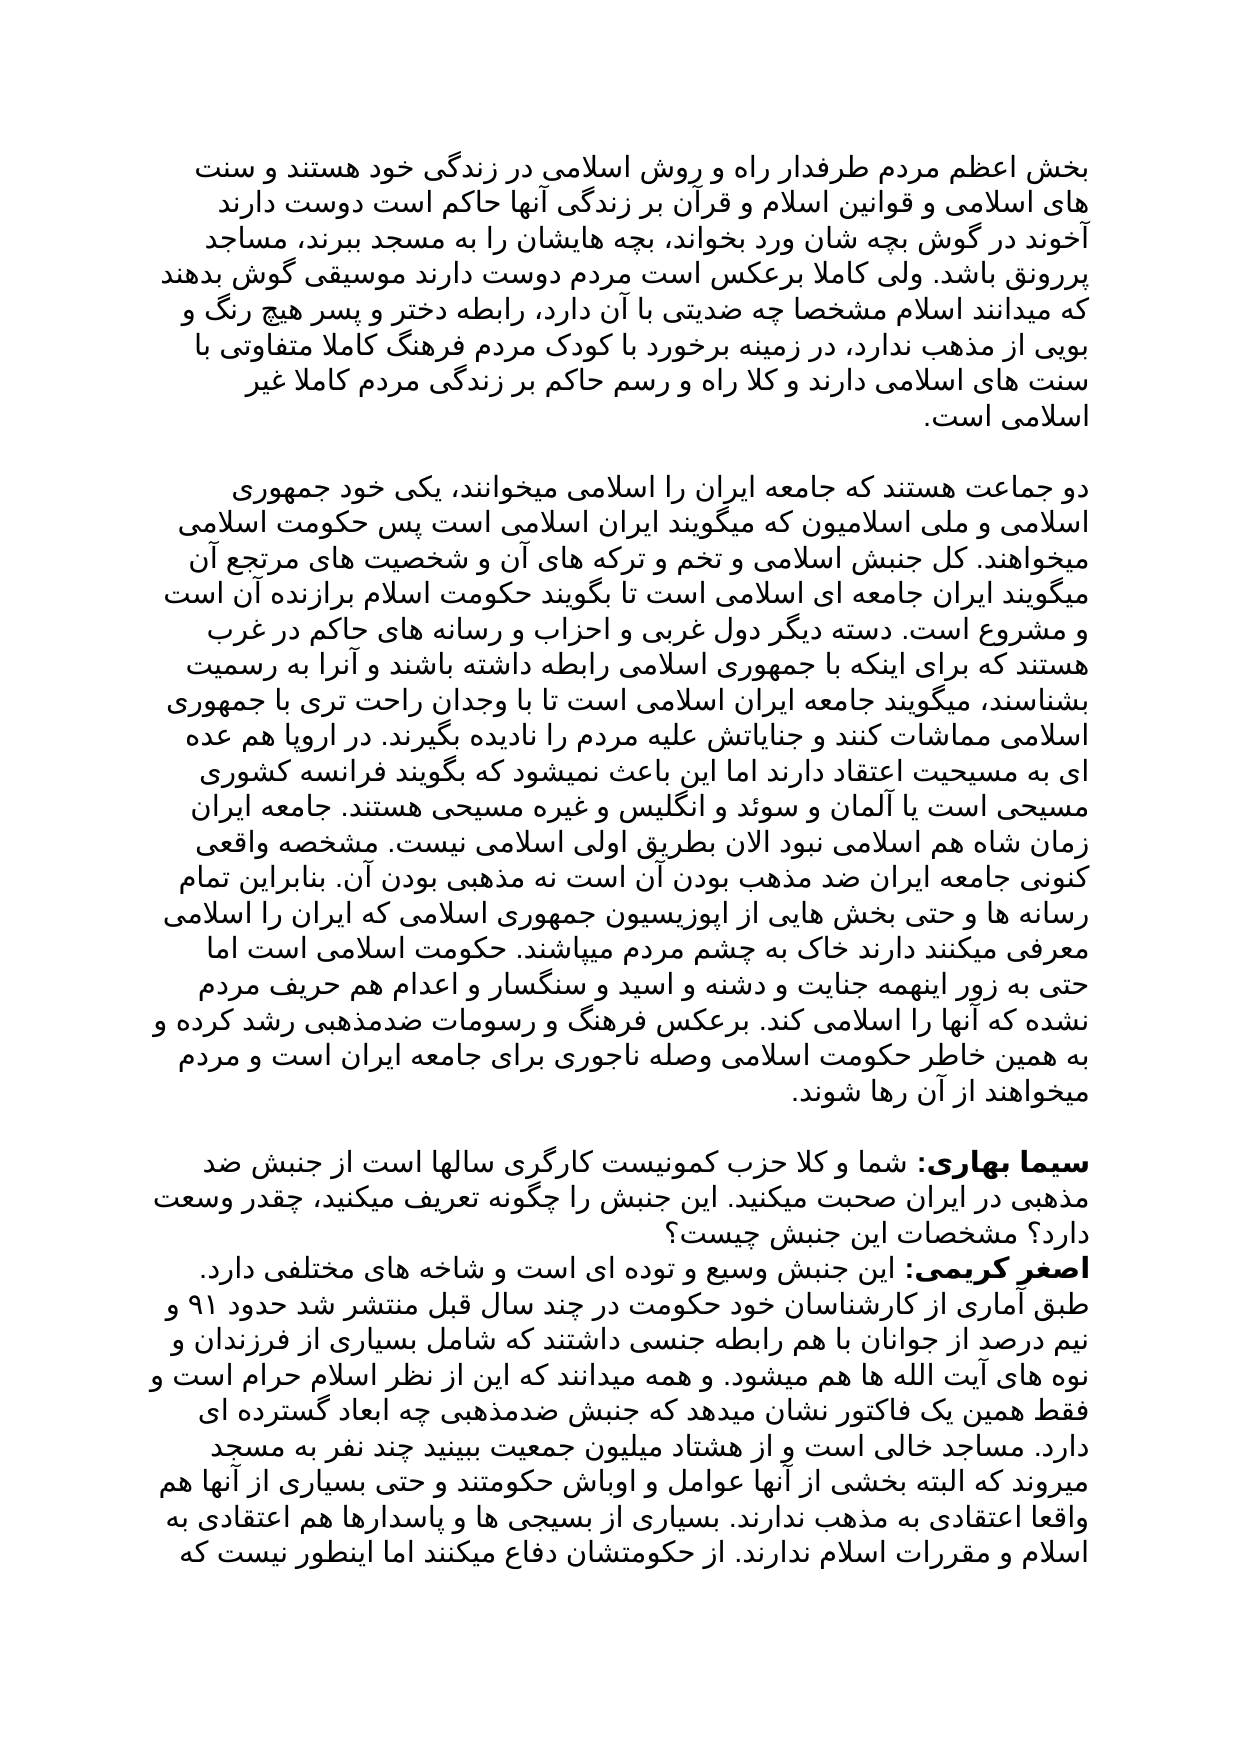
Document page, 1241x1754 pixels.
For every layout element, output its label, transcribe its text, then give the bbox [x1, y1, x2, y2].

text دو جماعت هستند که جامعه ایران را اسلامی میخوانند، یکی خود جمهوری اسلامی و ملی اسلامیون که میگویند ایران اسلامی است پس حکومت اسلامی میخواهند. کل جنبش اسلامی و تخم و ترکه های آن و شخصیت های مرتجع آن میگویند ایران جامعه ای اسلامی است تا بگویند حکومت اسلام برازنده آن است و مشروع است. دسته دیگر دول غربی و احزاب و رسانه های حاکم در غرب هستند که برای اینکه با جمهوری اسلامی رابطه داشته باشند و آنرا به رسمیت بشناسند،‌ میگویند جامعه ایران اسلامی است تا با وجدان راحت تری با جمهوری اسلامی مماشات کنند و جنایاتش علیه مردم را نادیده بگیرند. در اروپا هم عده ای به مسیحیت اعتقاد دارند اما این باعث نمیشود که بگویند فرانسه کشوری مسیحی است یا آلمان و سوئد و انگلیس و غیره مسیحی هستند. جامعه ایران زمان شاه هم اسلامی نبود الان بطریق اولی اسلامی نیست. مشخصه واقعی کنونی جامعه ایران ضد مذهب بودن آن است نه مذهبی بودن آن. بنابراین تمام رسانه ها و حتی بخش هایی از اپوزیسیون جمهوری اسلامی که ایران را اسلامی معرفی میکنند دارند خاک به چشم مردم میپاشند. حکومت اسلامی است اما حتی به زور اینهمه جنایت و دشنه و اسید و سنگسار و اعدام هم حریف مردم نشده که آنها را اسلامی کند. برعکس فرهنگ و رسومات ضدمذهبی رشد کرده و به همین خاطر حکومت اسلامی وصله ناجوری برای جامعه ایران است و مردم میخواهند از آن رها شوند. [150, 470, 1090, 1107]
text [150, 1251, 1090, 1569]
text سیما بهاری: شما و کلا حزب کمونیست کارگری سالها است از جنبش ضد مذهبی در ایران صحبت میکنید. این جنبش را چگونه تعریف میکنید، چقدر وسعت دارد؟ مشخصات این جنبش چیست؟ [150, 1144, 1090, 1249]
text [150, 150, 1090, 432]
